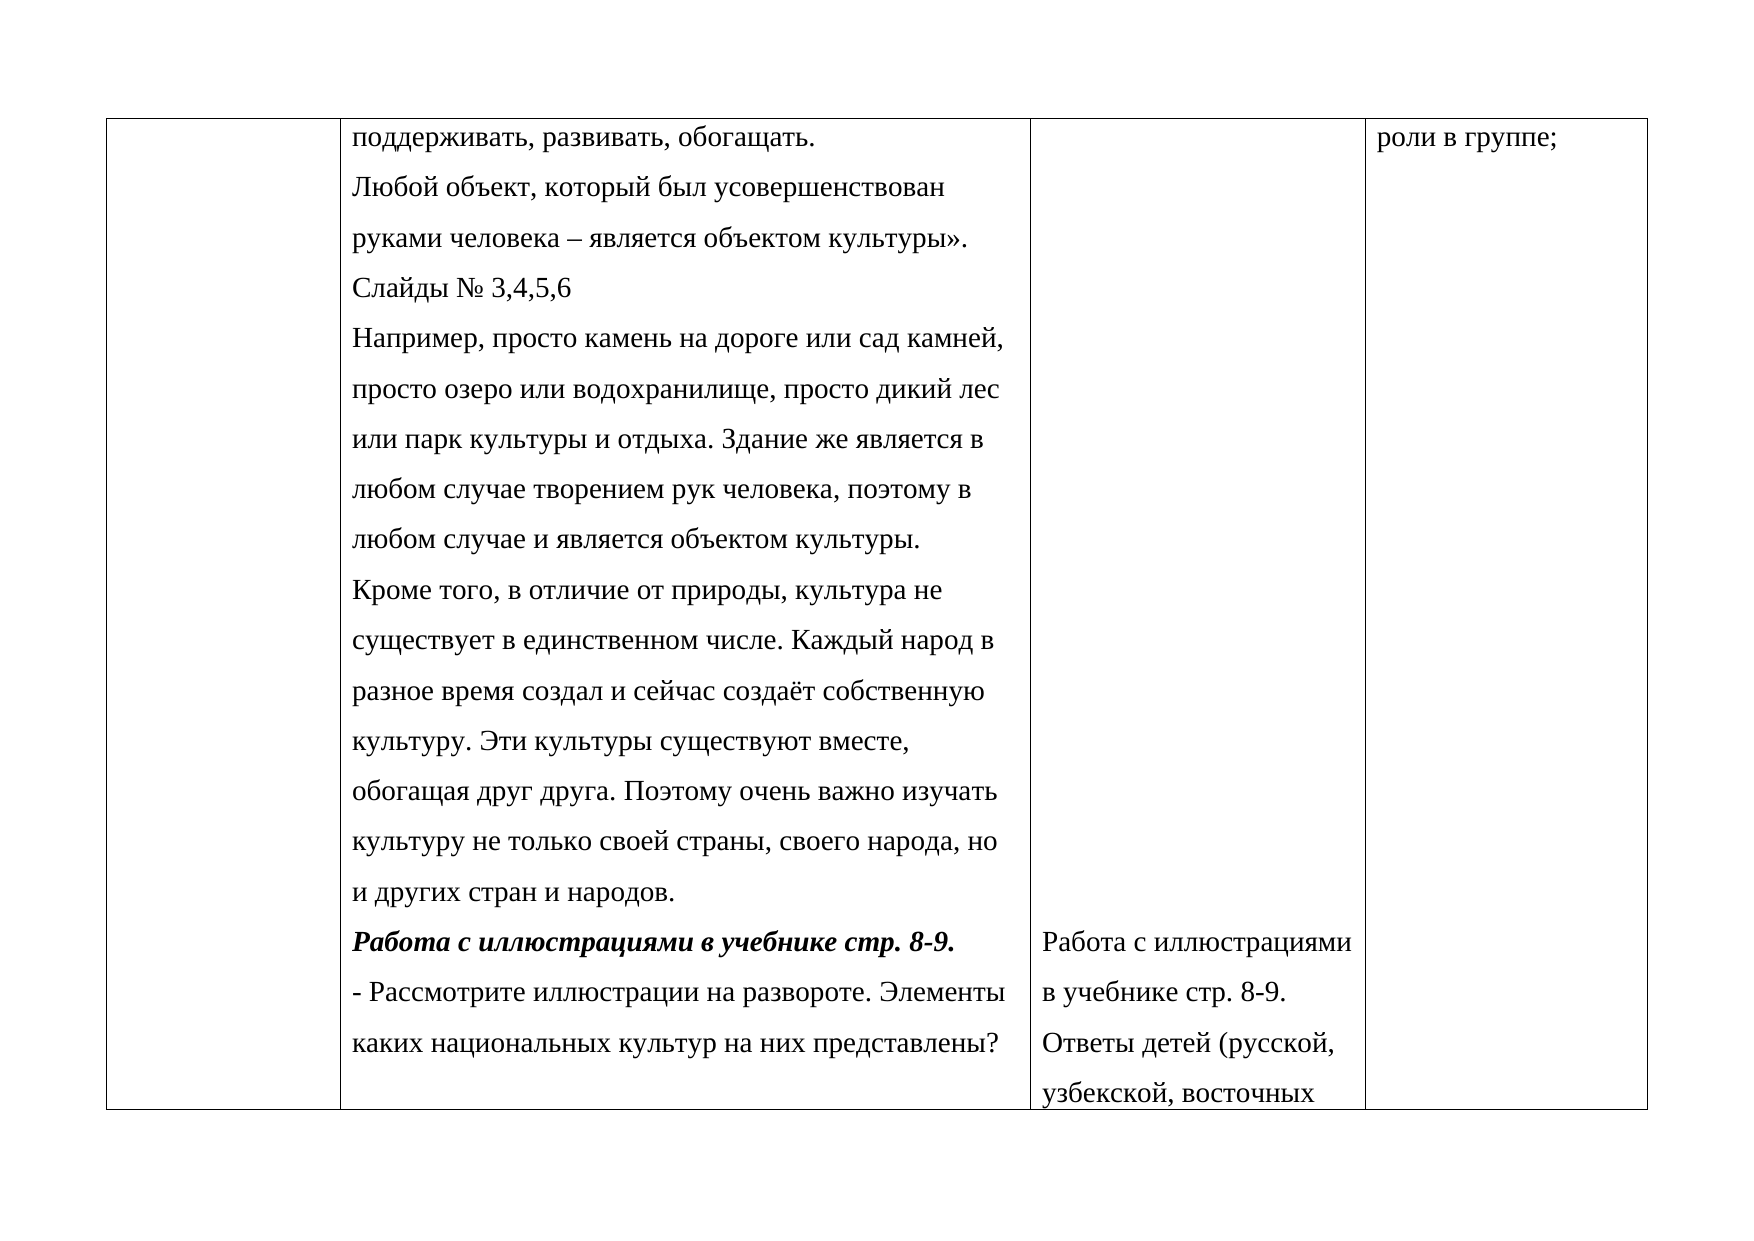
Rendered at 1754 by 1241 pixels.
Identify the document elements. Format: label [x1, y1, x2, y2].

table_cell [1366, 119, 1647, 1109]
table_cell [341, 119, 1030, 1109]
table_cell [107, 119, 340, 1109]
table_cell [1031, 119, 1365, 1109]
